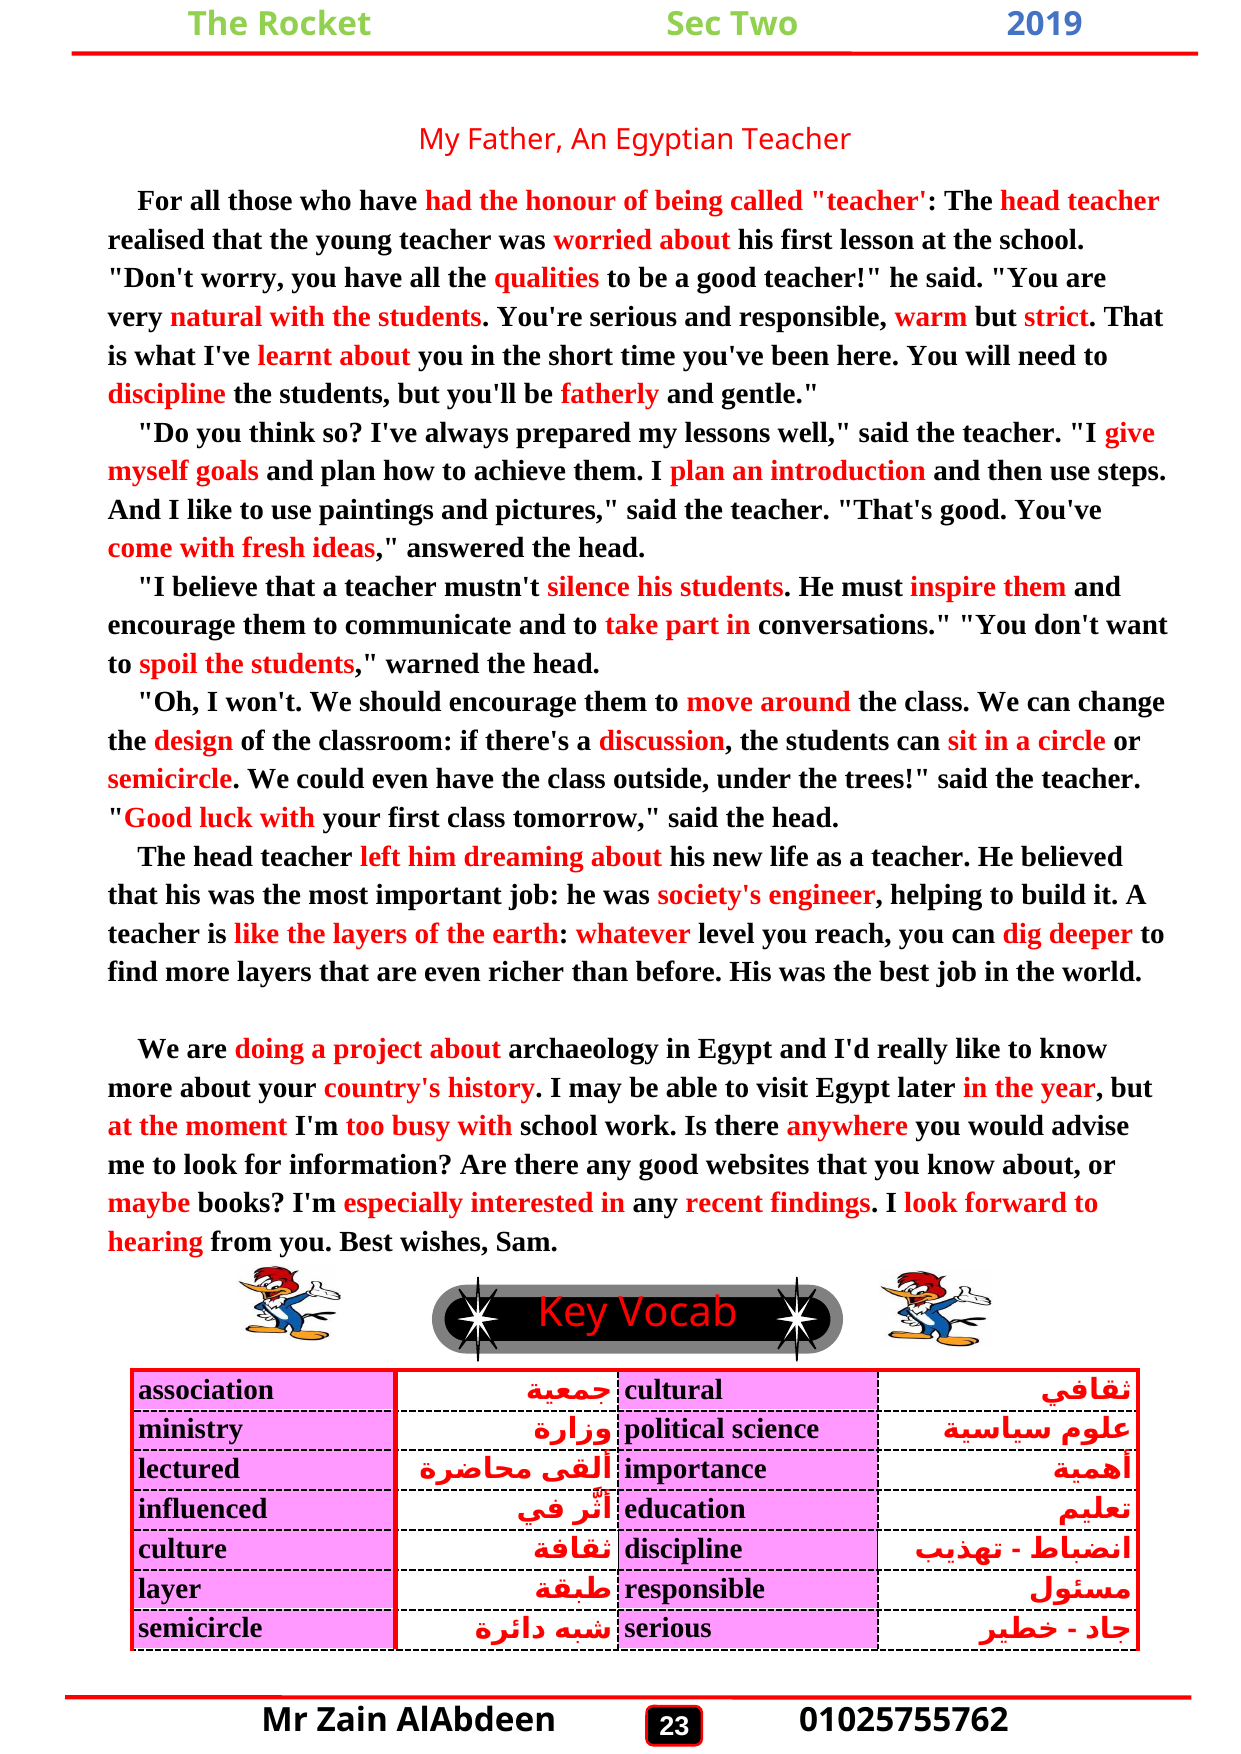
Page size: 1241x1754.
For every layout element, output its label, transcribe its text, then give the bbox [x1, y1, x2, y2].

text "Oh, I won't. We should encourage them to move around the class. We can change the design of the classroom: if there's a discussion, the students can sit in a circle or semicircle. We could even have the class outside, under the trees!" said the teacher. "Good luck with your first class tomorrow," said the head. [107, 684, 1168, 834]
table_cell تعليم [878, 1489, 1136, 1529]
table_cell serious [618, 1609, 878, 1648]
table_header جمعية [398, 1372, 618, 1409]
table_cell influenced [134, 1489, 393, 1529]
table_cell جاد - خطير [878, 1609, 1136, 1648]
table_cell طبقة [398, 1569, 618, 1608]
table_cell ministry [134, 1410, 393, 1449]
table_cell مسئول [878, 1569, 1136, 1608]
table_cell layer [134, 1569, 393, 1608]
table_cell responsible [618, 1569, 878, 1608]
text The head teacher left him dreaming about his new life as a teacher. He believed that his was the most important job: he was society's engineer, helping to build it. A teacher is like the layers of the earth: whatever level you reach, you can dig deeper to find more layers that are even richer than before. His was the best job in the world. [107, 839, 1168, 988]
text For all those who have had the honour of being called "teacher': The head teacher realised that the young teacher was worried about his first lesson at the school. "Don't worry, you have all the qualities to be a good teacher!" he said. "You are very natural with the students. You're serious and responsible, warm but strict. That is what I've learnt about you in the short time you've been here. You will need to discipline the students, but you'll be fatherly and gentle." [107, 183, 1168, 410]
text "I believe that a teacher mustn't silence his students. He must inspire them and encourage them to communicate and to take part in conversations." "You don't want to spoil the students," warned the head. [107, 569, 1168, 679]
table_cell شبه دائرة [398, 1609, 618, 1648]
table_header association [134, 1372, 393, 1409]
text My Father, An Egyptian Teacher [89, 118, 1181, 158]
table_header cultural [618, 1372, 878, 1409]
table_cell lectured [134, 1449, 393, 1489]
table_cell political science [618, 1410, 878, 1449]
table_cell وزارة [398, 1410, 618, 1449]
table_cell importance [618, 1449, 878, 1489]
table_cell علوم سياسية [878, 1410, 1136, 1449]
table_cell أهمية [878, 1449, 1136, 1489]
table_cell culture [134, 1529, 393, 1569]
table_cell ثقافة [398, 1529, 618, 1569]
picture [236, 1265, 342, 1341]
table_cell انضباط - تهذيب [878, 1529, 1136, 1569]
picture [878, 1270, 993, 1347]
table_cell semicircle [134, 1609, 393, 1648]
table_header ثقافي [878, 1372, 1136, 1409]
table_cell education [618, 1489, 878, 1529]
table_cell discipline [619, 1529, 877, 1569]
table_cell أثَّر في [398, 1489, 618, 1529]
text We are doing a project about archaeology in Egypt and I'd really like to know more about your country's history. I may be able to visit Egypt later in the year, but at the moment I'm too busy with school work. Is there anywhere you would advise me to look for information? Are there any good websites that you know about, or maybe books? I'm especially interested in any recent findings. I look forward to hearing from you. Best wishes, Sam. [107, 1031, 1168, 1258]
text "Do you think so? I've always prepared my lessons well," said the teacher. "I give myself goals and plan how to achieve them. I plan an introduction and then use steps. And I like to use paintings and pictures," said the teacher. "That's good. You've come with fresh ideas," answered the head. [107, 415, 1168, 564]
table_cell ألقى محاضرة [398, 1449, 618, 1489]
